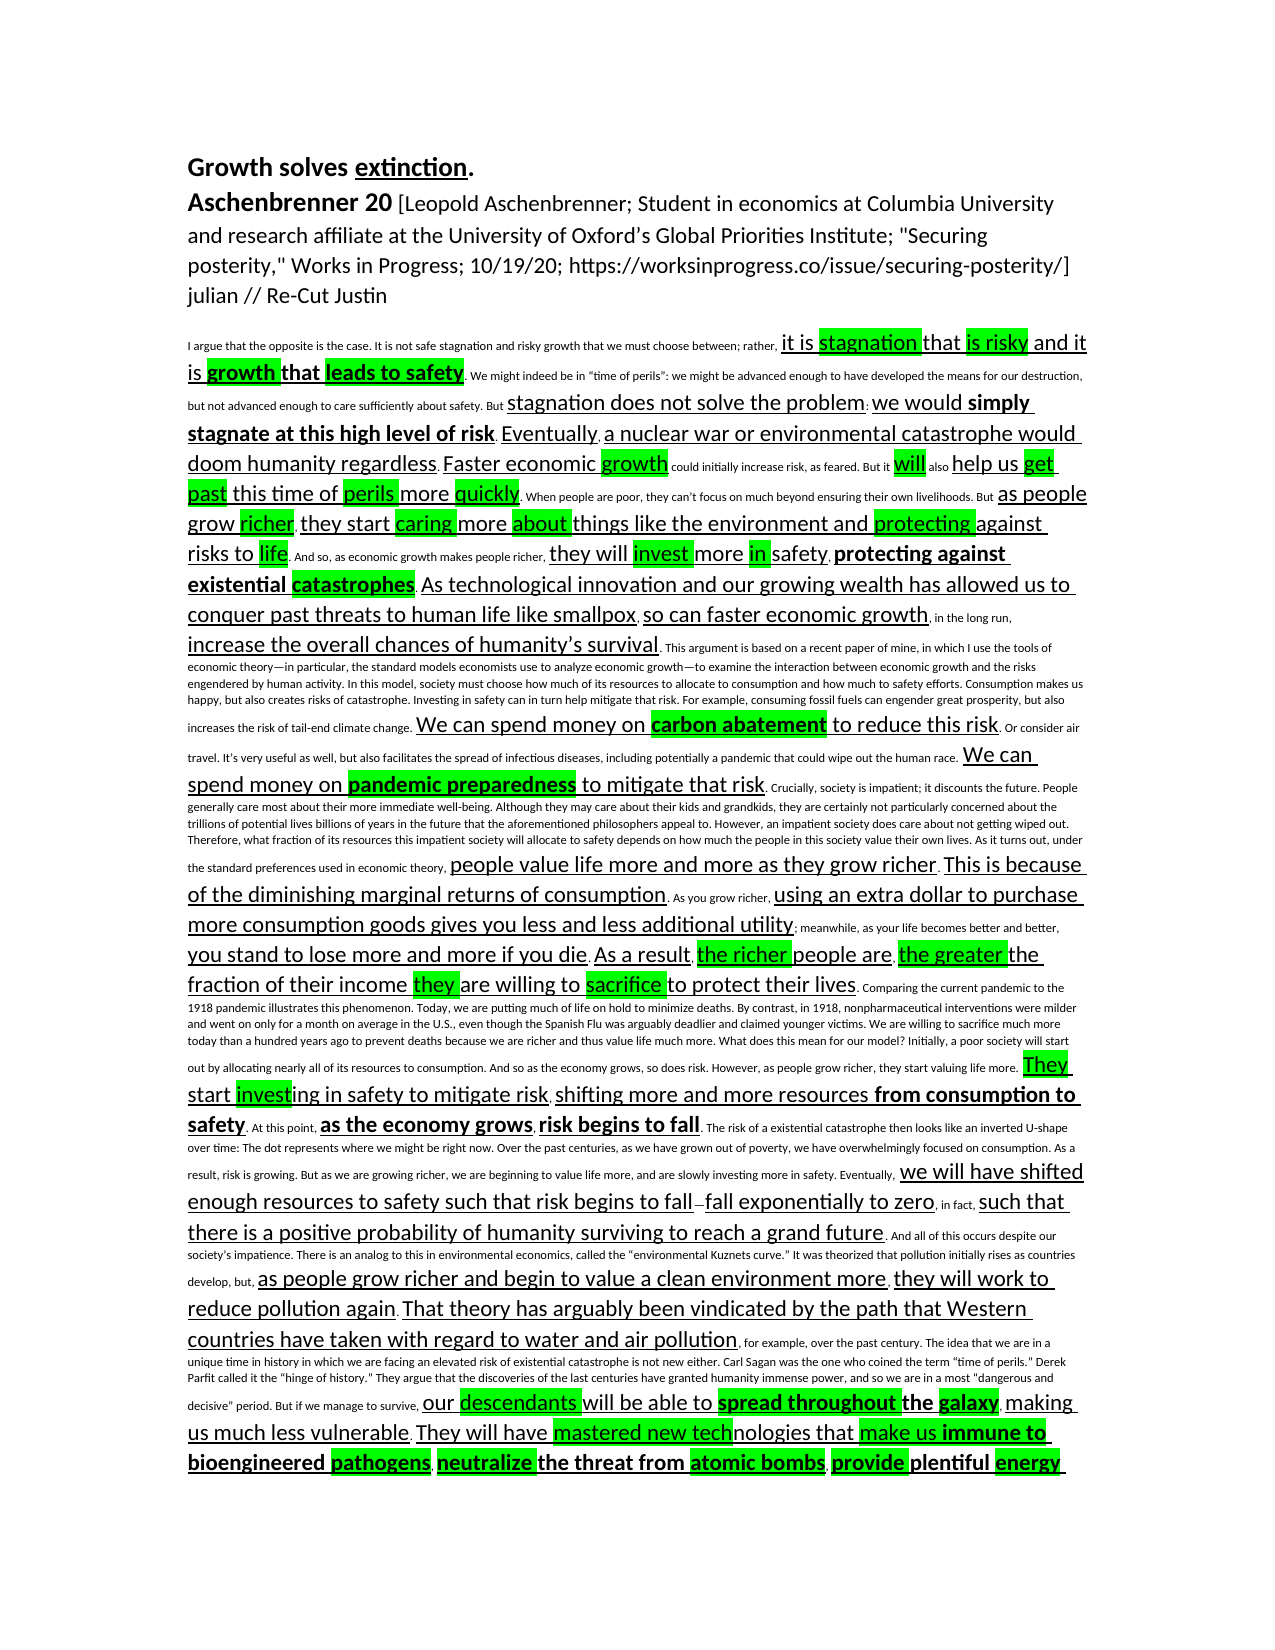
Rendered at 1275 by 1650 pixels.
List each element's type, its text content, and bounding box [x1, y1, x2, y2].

text Aschenbrenner 20 [Leopold Aschenbrenner; Student in economics at Columbia University and research affiliate at the University of Oxford’s Global Priorities Institute; "Securing posterity," Works in Progress; 10/19/20; https://worksinprogress.co/issue/securing-posterity/] julian // Re-Cut Justin [187, 186, 1087, 309]
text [187, 328, 1087, 1476]
subtitle Growth solves extinction. [187, 150, 1087, 183]
